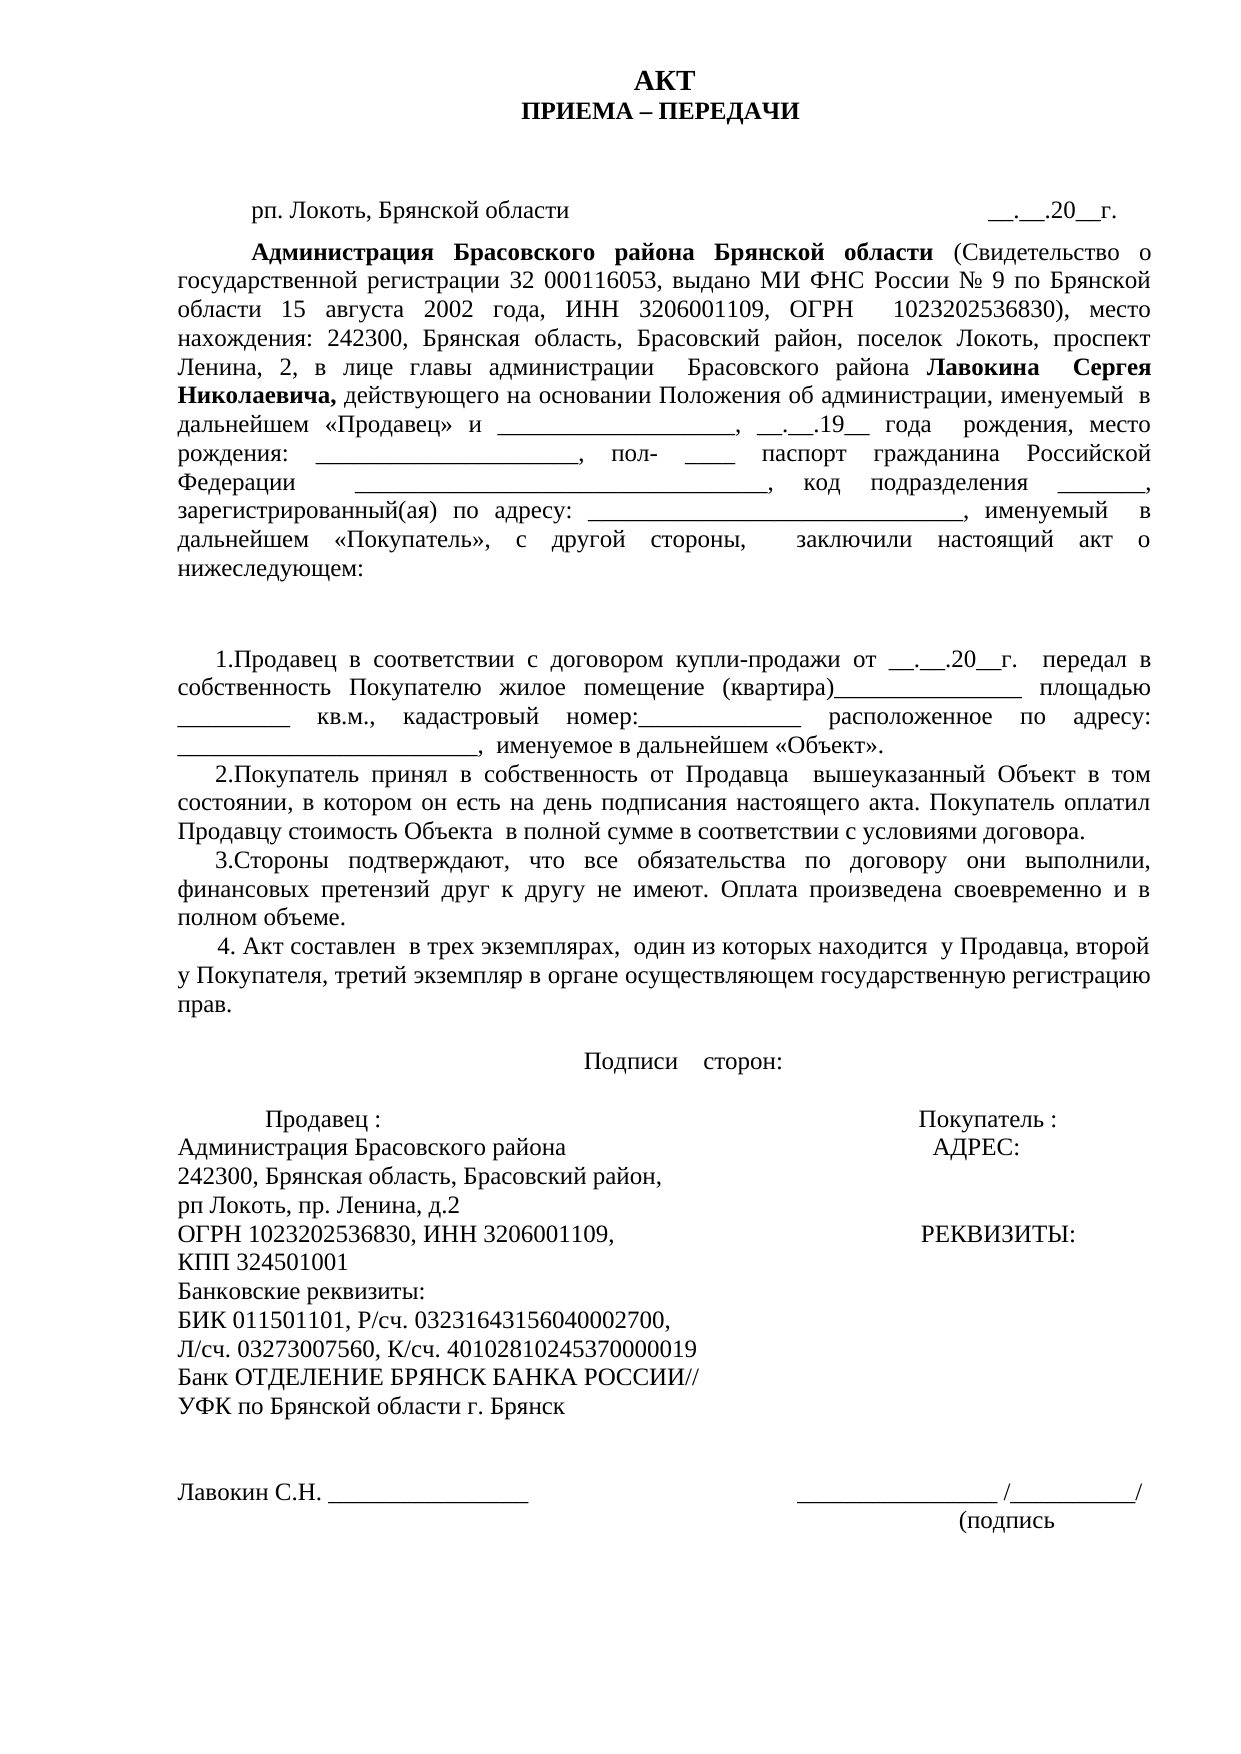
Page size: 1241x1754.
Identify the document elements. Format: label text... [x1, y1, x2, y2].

text ОГРН 1023202536830, ИНН 3206001109, РЕКВИЗИТЫ: [177, 1219, 1152, 1247]
text КПП 324501001 [177, 1247, 1152, 1276]
text рп. Локоть, Брянской области __.__.20__г. [177, 195, 1152, 224]
text Администрация Брасовского района Брянской области (Свидетельство о государственной регистрации 32 000116053, выдано МИ ФНС России № 9 по Брянской области 15 августа 2002 года, ИНН 3206001109, ОГРН 1023202536830), место нахождения: 242300, Брянская область, Брасовский район, поселок Локоть, проспект Ленина, 2, в лице главы администрации Брасовского района Лавокина Сергея Николаевича, действующего на основании Положения об администрации, именуемый в дальнейшем «Продавец» и ___________________, __.__.19__ года рождения, место рождения: _____________________, пол- ____ паспорт гражданина Российской Федерации _________________________________, код подразделения _______, зарегистрированный(ая) по адресу: ______________________________, именуемый в дальнейшем «Покупатель», с другой стороны, заключили настоящий акт о нижеследующем: [177, 237, 1152, 582]
text Подписи сторон: [215, 1046, 1152, 1075]
text Администрация Брасовского района АДРЕС: [177, 1132, 1152, 1161]
text Лавокин С.Н. ________________ ________________ /__________/ [177, 1477, 1152, 1505]
text 2.Покупатель принял в собственность от Продавца вышеуказанный Объект в том состоянии, в котором он есть на день подписания настоящего акта. Покупатель оплатил Продавцу стоимость Объекта в полной сумме в соответствии с условиями договора. [177, 759, 1152, 845]
text Продавец : Покупатель : [177, 1104, 1152, 1132]
text 3.Стороны подтверждают, что все обязательства по договору они выполнили, финансовых претензий друг к другу не имеют. Оплата произведена своевременно и в полном объеме. [177, 845, 1152, 931]
text (подпись [177, 1505, 1152, 1534]
subtitle АКТ [177, 63, 1152, 96]
text Л/сч. 03273007560, К/сч. 40102810245370000019 [177, 1334, 1152, 1362]
text рп Локоть, пр. Ленина, д.2 [177, 1190, 1152, 1219]
text ПРИЕМА – ПЕРЕДАЧИ [215, 96, 1152, 125]
text 1.Продавец в соответствии с договором купли-продажи от __.__.20__г. передал в собственность Покупателю жилое помещение (квартира)_______________ площадью _________ кв.м., кадастровый номер:_____________ расположенное по адресу: ________________________, именуемое в дальнейшем «Объект». [177, 644, 1152, 759]
text Банк ОТДЕЛЕНИЕ БРЯНСК БАНКА РОССИИ// [177, 1362, 1152, 1391]
text Банковские реквизиты: [177, 1276, 1152, 1305]
text БИК 011501101, Р/сч. 03231643156040002700, [177, 1305, 1152, 1334]
text 242300, Брянская область, Брасовский район, [177, 1161, 1152, 1190]
text 4. Акт составлен в трех экземплярах, один из которых находится у Продавца, второй у Покупателя, третий экземпляр в органе осуществляющем государственную регистрацию прав. [177, 931, 1152, 1017]
text УФК по Брянской области г. Брянск [177, 1391, 1152, 1420]
